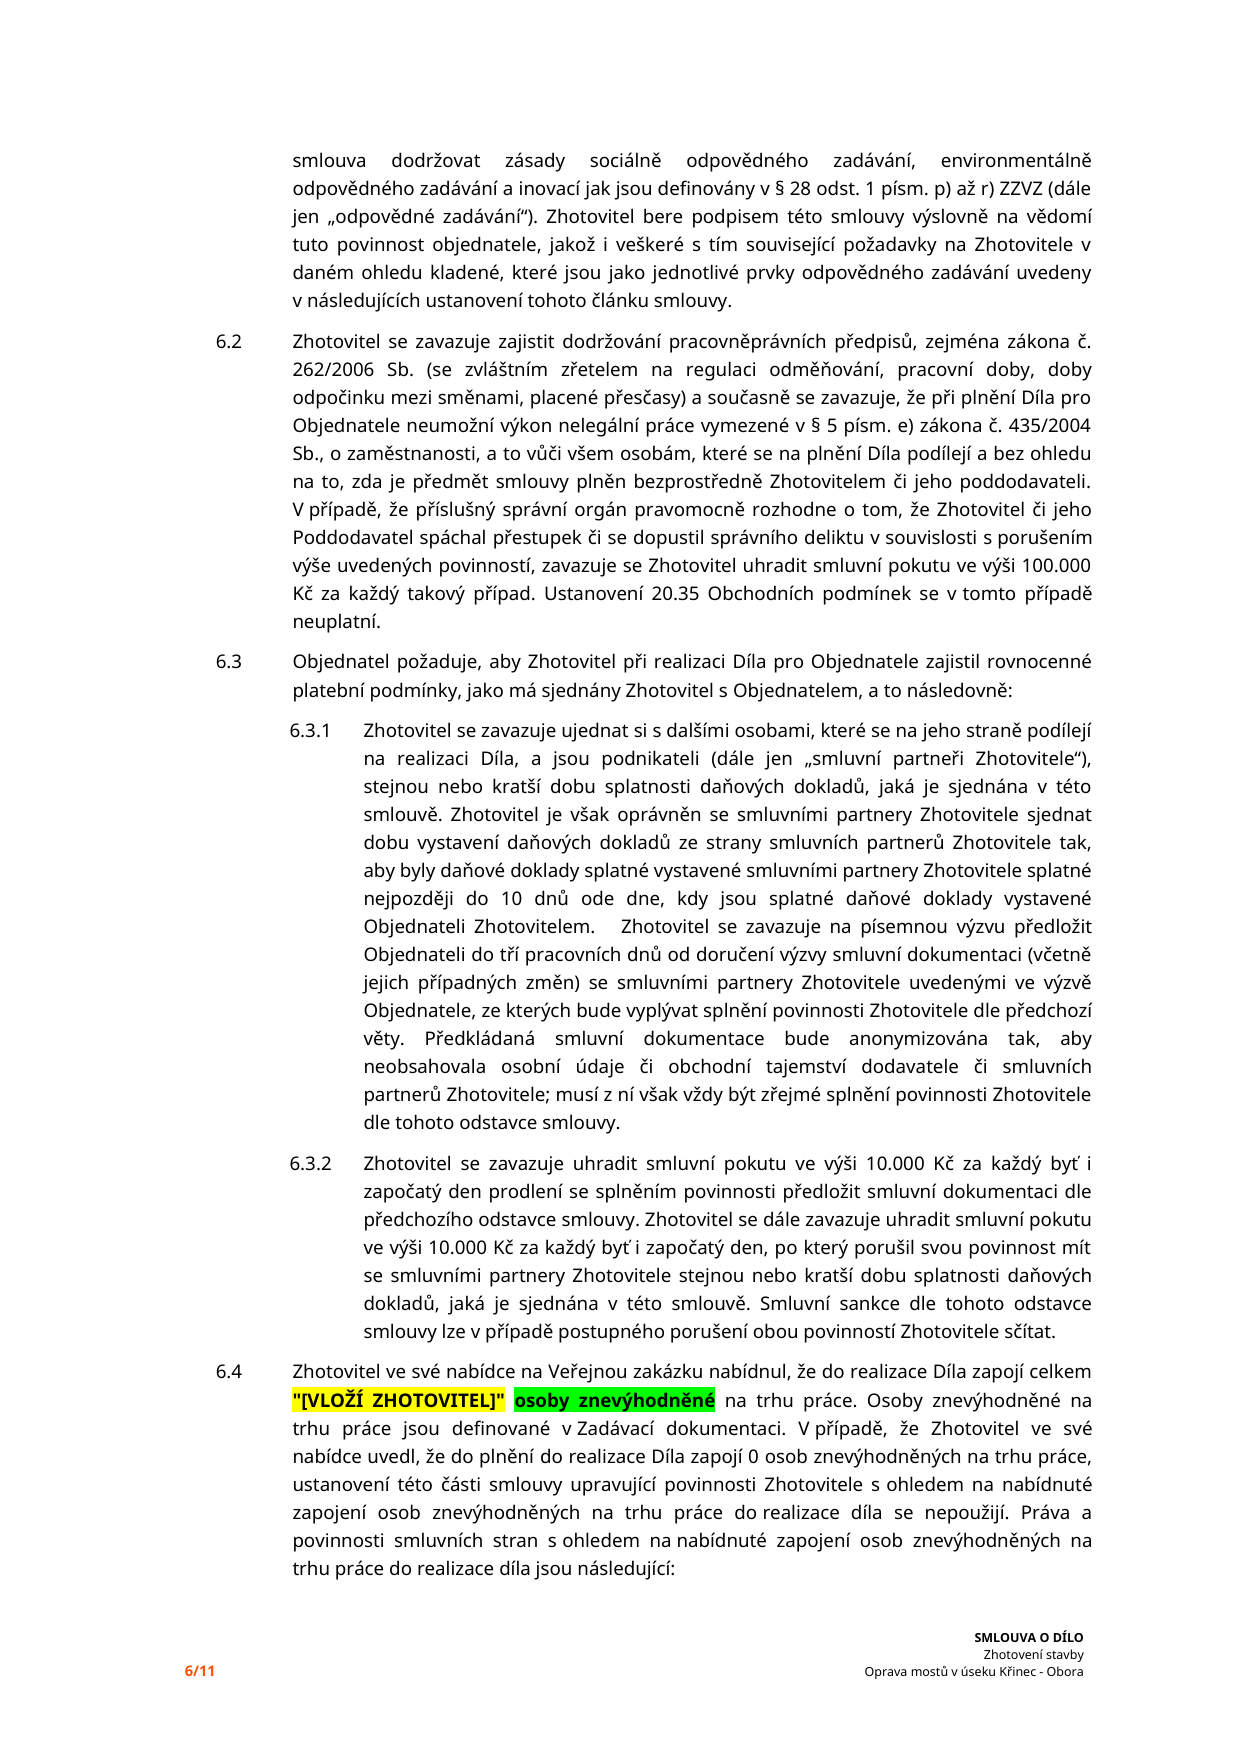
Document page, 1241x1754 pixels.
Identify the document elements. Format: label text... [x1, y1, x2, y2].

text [216, 147, 1093, 313]
text Zhotovitel se zavazuje uhradit smluvní pokutu ve výši 10.000 Kč za každý byť i započatý den prodlení se splněním povinnosti předložit smluvní dokumentaci dle předchozího odstavce smlouvy. Zhotovitel se dále zavazuje uhradit smluvní pokutu ve výši 10.000 Kč za každý byť i započatý den, po který porušil svou povinnost mít se smluvními partnery Zhotovitele stejnou nebo kratší dobu splatnosti daňových dokladů, jaká je sjednána v této smlouvě. Smluvní sankce dle tohoto odstavce smlouvy lze v případě postupného porušení obou povinností Zhotovitele sčítat. [289, 1150, 1093, 1344]
text Zhotovitel se zavazuje zajistit dodržování pracovněprávních předpisů, zejména zákona č. 262/2006 Sb. (se zvláštním zřetelem na regulaci odměňování, pracovní doby, doby odpočinku mezi směnami, placené přesčasy) a současně se zavazuje, že při plnění Díla pro Objednatele neumožní výkon nelegální práce vymezené v § 5 písm. e) zákona č. 435/2004 Sb., o zaměstnanosti, a to vůči všem osobám, které se na plnění Díla podílejí a bez ohledu na to, zda je předmět smlouvy plněn bezprostředně Zhotovitelem či jeho poddodavateli. V případě, že příslušný správní orgán pravomocně rozhodne o tom, že Zhotovitel či jeho Poddodavatel spáchal přestupek či se dopustil správního deliktu v souvislosti s porušením výše uvedených povinností, zavazuje se Zhotovitel uhradit smluvní pokutu ve výši 100.000 Kč za každý takový případ. Ustanovení 20.35 Obchodních podmínek se v tomto případě neuplatní. [216, 328, 1093, 634]
text Zhotovitel se zavazuje ujednat si s dalšími osobami, které se na jeho straně podílejí na realizaci Díla, a jsou podnikateli (dále jen „smluvní partneři Zhotovitele“), stejnou nebo kratší dobu splatnosti daňových dokladů, jaká je sjednána v této smlouvě. Zhotovitel je však oprávněn se smluvními partnery Zhotovitele sjednat dobu vystavení daňových dokladů ze strany smluvních partnerů Zhotovitele tak, aby byly daňové doklady splatné vystavené smluvními partnery Zhotovitele splatné nejpozději do 10 dnů ode dne, kdy jsou splatné daňové doklady vystavené Objednateli Zhotovitelem. Zhotovitel se zavazuje na písemnou výzvu předložit Objednateli do tří pracovních dnů od doručení výzvy smluvní dokumentaci (včetně jejich případných změn) se smluvními partnery Zhotovitele uvedenými ve výzvě Objednatele, ze kterých bude vyplývat splnění povinnosti Zhotovitele dle předchozí věty. Předkládaná smluvní dokumentace bude anonymizována tak, aby neobsahovala osobní údaje či obchodní tajemství dodavatele či smluvních partnerů Zhotovitele; musí z ní však vždy být zřejmé splnění povinnosti Zhotovitele dle tohoto odstavce smlouvy. [289, 717, 1093, 1135]
text Zhotovitel ve své nabídce na Veřejnou zakázku nabídnul, že do realizace Díla zapojí celkem "[VLOŽÍ ZHOTOVITEL]" osoby znevýhodněné na trhu práce. Osoby znevýhodněné na trhu práce jsou definované v Zadávací dokumentaci. V případě, že Zhotovitel ve své nabídce uvedl, že do plnění do realizace Díla zapojí 0 osob znevýhodněných na trhu práce, ustanovení této části smlouvy upravující povinnosti Zhotovitele s ohledem na nabídnuté zapojení osob znevýhodněných na trhu práce do realizace díla se nepoužijí. Práva a povinnosti smluvních stran s ohledem na nabídnuté zapojení osob znevýhodněných na trhu práce do realizace díla jsou následující: [216, 1359, 1093, 1581]
text Objednatel požaduje, aby Zhotovitel při realizaci Díla pro Objednatele zajistil rovnocenné platební podmínky, jako má sjednány Zhotovitel s Objednatelem, a to následovně: [216, 649, 1093, 702]
